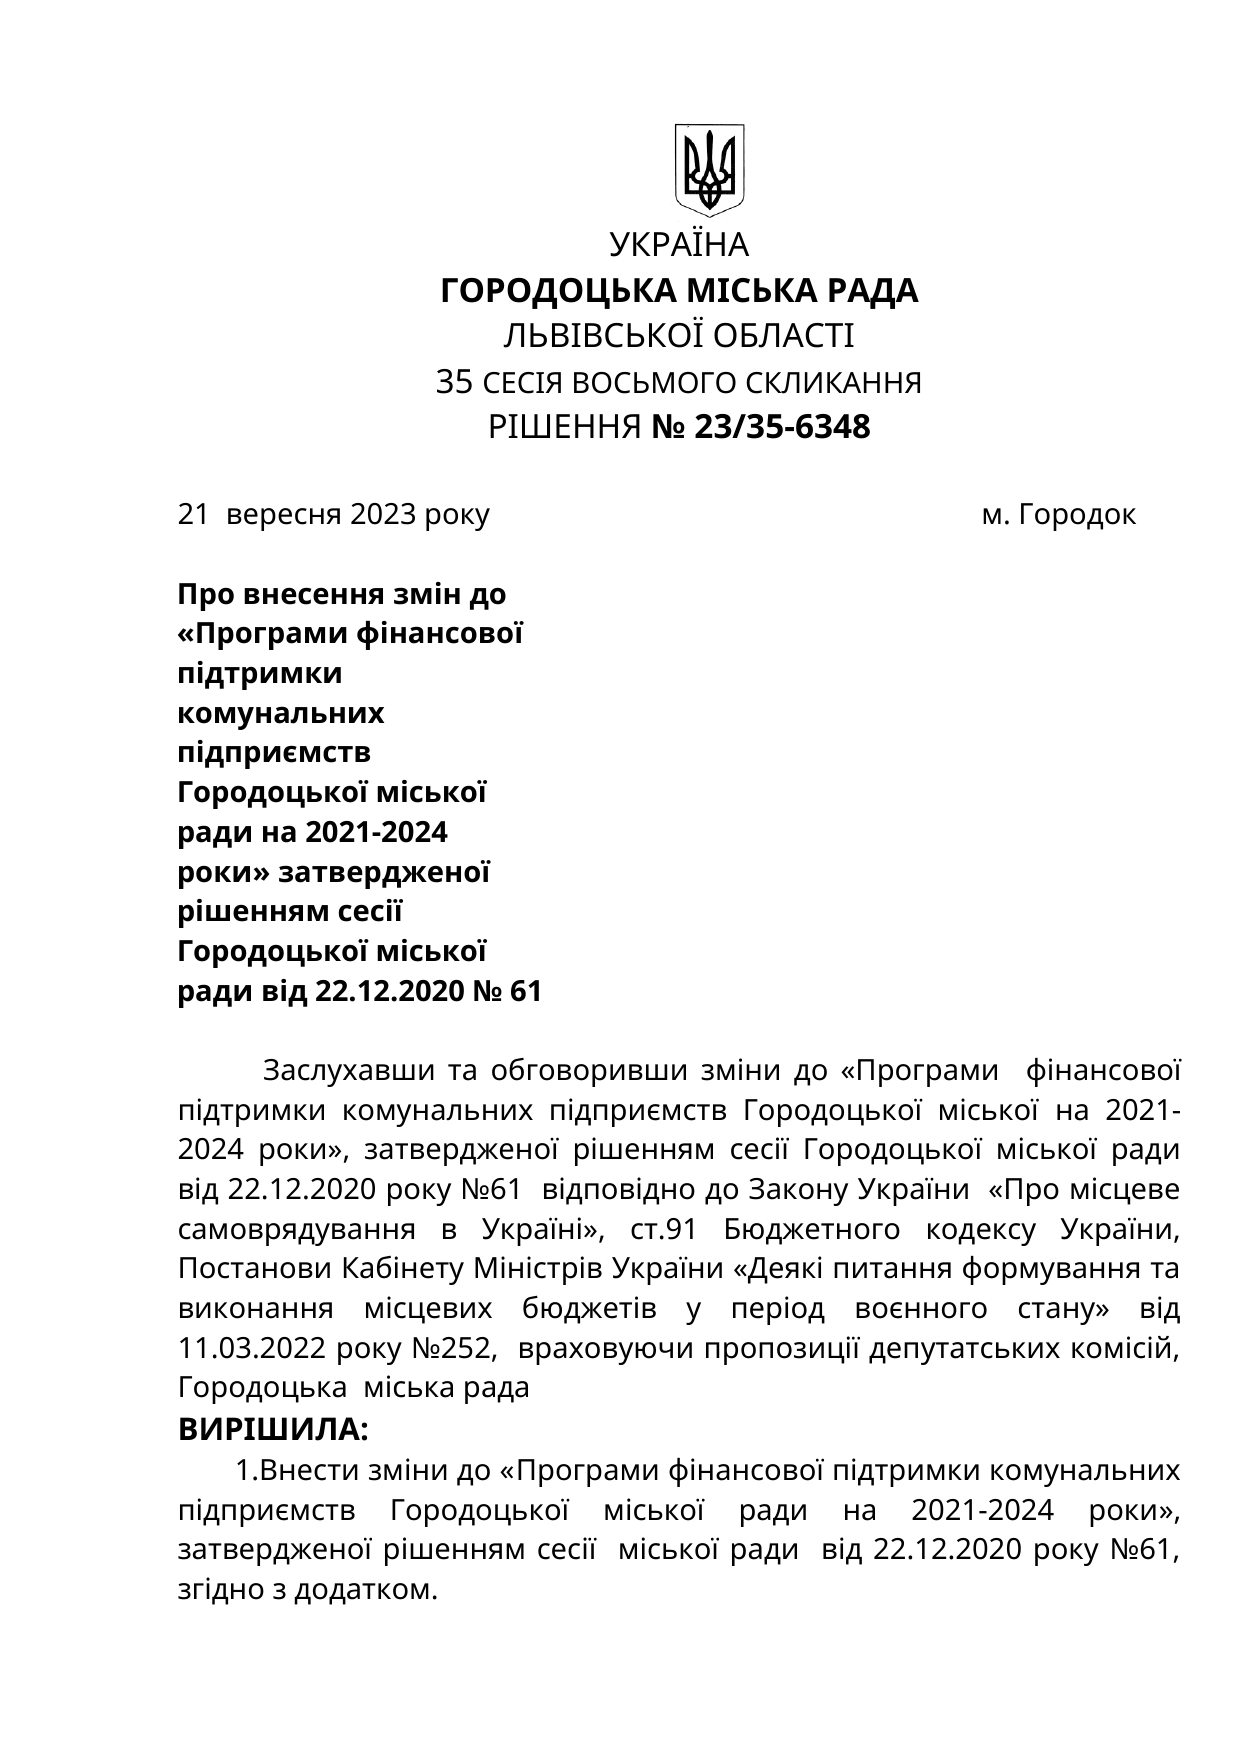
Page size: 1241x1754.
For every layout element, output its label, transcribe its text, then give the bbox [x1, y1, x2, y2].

text УКРАЇНА [177, 221, 1181, 267]
table_header Про внесення змін до «Програми фінансової підтримки комунальних підприємств Городоцької міської ради на 2021-2024 роки» затвердженої рішенням сесії Городоцької міської ради від 22.12.2020 № 61 [177, 573, 558, 1009]
text ГОРОДОЦЬКА МІСЬКА РАДА [177, 267, 1181, 312]
text 35 сесія восьмого скликання [177, 357, 1181, 403]
text РІШЕННЯ № 23/35-6348 [177, 403, 1181, 448]
text 1.Внести зміни до «Програми фінансової підтримки комунальних підприємств Городоцької міської ради на 2021-2024 роки», затвердженої рішенням сесії міської ради від 22.12.2020 року №61, згідно з додатком. [177, 1449, 1181, 1608]
text Заслухавши та обговоривши зміни до «Програми фінансової підтримки комунальних підприємств Городоцької міської на 2021-2024 роки», затвердженої рішенням сесії Городоцької міської ради від 22.12.2020 року №61 відповідно до Закону України «Про місцеве самоврядування в Україні», ст.91 Бюджетного кодексу України, Постанови Кабінету Міністрів України «Деякі питання формування та виконання місцевих бюджетів у період воєнного стану» від 11.03.2022 року №252, враховуючи пропозиції депутатських комісій, Городоцька міська рада [177, 1049, 1181, 1406]
text 21 вересня 2023 року м. Городок [177, 494, 1181, 533]
text ЛЬВІВСЬКОЇ ОБЛАСТІ [177, 312, 1181, 357]
text ВИРІШИЛА: [177, 1406, 1181, 1449]
picture [662, 118, 755, 222]
